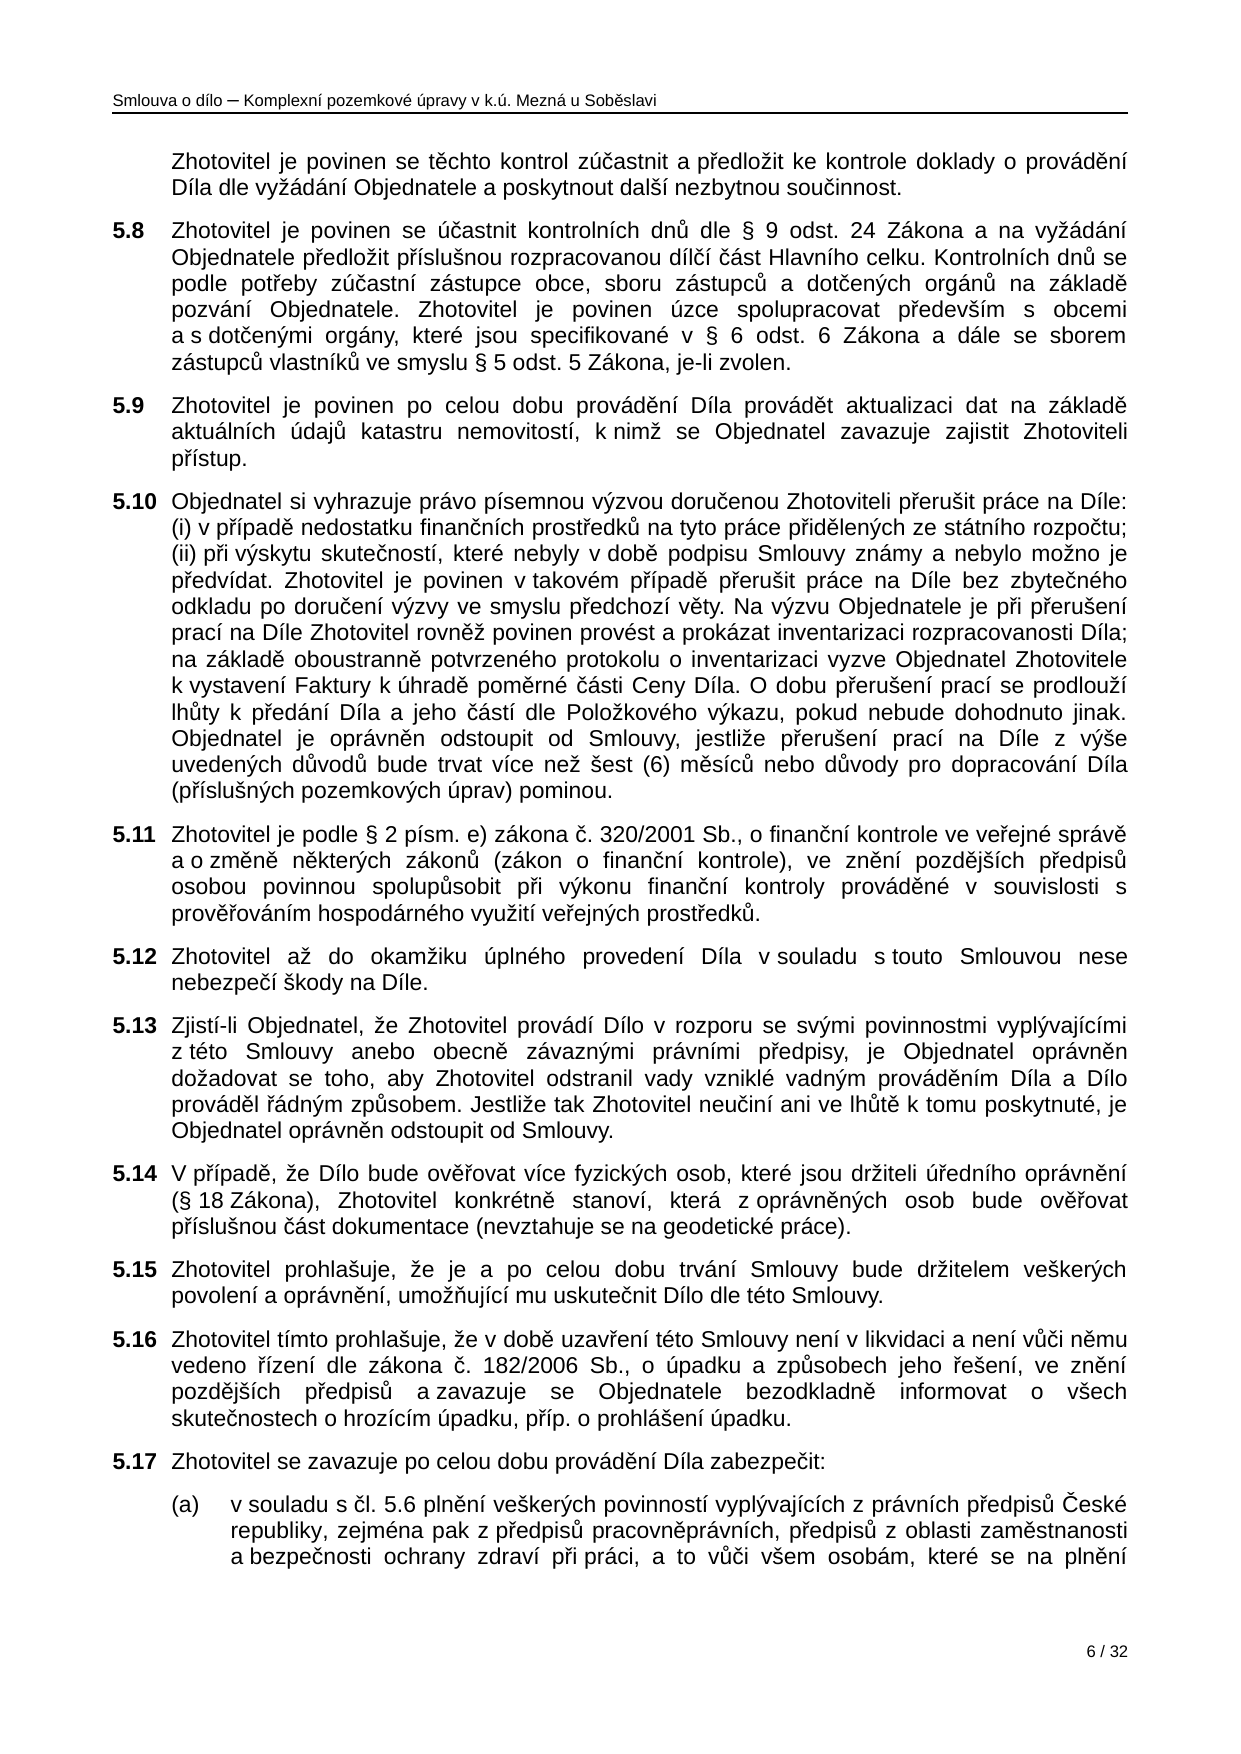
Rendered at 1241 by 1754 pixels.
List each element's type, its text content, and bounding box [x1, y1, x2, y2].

text Zhotovitel se zavazuje po celou dobu provádění Díla zabezpečit: [112, 1448, 1128, 1474]
text Zhotovitel tímto prohlašuje, že v době uzavření této Smlouvy není v likvidaci a není vůči němu vedeno řízení dle zákona č. 182/2006 Sb., o úpadku a způsobech jeho řešení, ve znění pozdějších předpisů a zavazuje se Objednatele bezodkladně informovat o všech skutečnostech o hrozícím úpadku, příp. o prohlášení úpadku. [112, 1326, 1128, 1431]
text Zhotovitel je podle § 2 písm. e) zákona č. 320/2001 Sb., o finanční kontrole ve veřejné správě a o změně některých zákonů (zákon o finanční kontrole), ve znění pozdějších předpisů osobou povinnou spolupůsobit při výkonu finanční kontroly prováděné v souvislosti s prověřováním hospodárného využití veřejných prostředků. [112, 821, 1128, 926]
text Zjistí-li Objednatel, že Zhotovitel provádí Dílo v rozporu se svými povinnostmi vyplývajícími z této Smlouvy anebo obecně závaznými právními předpisy, je Objednatel oprávněn dožadovat se toho, aby Zhotovitel odstranil vady vzniklé vadným prováděním Díla a Dílo prováděl řádným způsobem. Jestliže tak Zhotovitel neučiní ani ve lhůtě k tomu poskytnuté, je Objednatel oprávněn odstoupit od Smlouvy. [112, 1012, 1128, 1144]
text Objednatel si vyhrazuje právo písemnou výzvou doručenou Zhotoviteli přerušit práce na Díle: (i) v případě nedostatku finančních prostředků na tyto práce přidělených ze státního rozpočtu; (ii) při výskytu skutečností, které nebyly v době podpisu Smlouvy známy a nebylo možno je předvídat. Zhotovitel je povinen v takovém případě přerušit práce na Díle bez zbytečného odkladu po doručení výzvy ve smyslu předchozí věty. Na výzvu Objednatele je při přerušení prací na Díle Zhotovitel rovněž povinen provést a prokázat inventarizaci rozpracovanosti Díla; na základě oboustranně potvrzeného protokolu o inventarizaci vyzve Objednatel Zhotovitele k vystavení Faktury k úhradě poměrné části Ceny Díla. O dobu přerušení prací se prodlouží lhůty k předání Díla a jeho částí dle Položkového výkazu, pokud nebude dohodnuto jinak. Objednatel je oprávněn odstoupit od Smlouvy, jestliže přerušení prací na Díle z výše uvedených důvodů bude trvat více než šest (6) měsíců nebo důvody pro dopracování Díla (příslušných pozemkových úprav) pominou. [112, 488, 1128, 804]
text V případě, že Dílo bude ověřovat více fyzických osob, které jsou držiteli úředního oprávnění (§ 18 Zákona), Zhotovitel konkrétně stanoví, která z oprávněných osob bude ověřovat příslušnou část dokumentace (nevztahuje se na geodetické práce). [112, 1160, 1128, 1239]
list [171, 1491, 1128, 1570]
text Zhotovitel je povinen se účastnit kontrolních dnů dle § 9 odst. 24 Zákona a na vyžádání Objednatele předložit příslušnou rozpracovanou dílčí část Hlavního celku. Kontrolních dnů se podle potřeby zúčastní zástupce obce, sboru zástupců a dotčených orgánů na základě pozvání Objednatele. Zhotovitel je povinen úzce spolupracovat především s obcemi a s dotčenými orgány, které jsou specifikované v § 6 odst. 6 Zákona a dále se sborem zástupců vlastníků ve smyslu § 5 odst. 5 Zákona, je-li zvolen. [112, 217, 1128, 375]
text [112, 148, 1128, 200]
text Zhotovitel prohlašuje, že je a po celou dobu trvání Smlouvy bude držitelem veškerých povolení a oprávnění, umožňující mu uskutečnit Dílo dle této Smlouvy. [112, 1256, 1128, 1309]
text Zhotovitel je povinen po celou dobu provádění Díla provádět aktualizaci dat na základě aktuálních údajů katastru nemovitostí, k nimž se Objednatel zavazuje zajistit Zhotoviteli přístup. [112, 392, 1128, 471]
text Zhotovitel až do okamžiku úplného provedení Díla v souladu s touto Smlouvou nese nebezpečí škody na Díle. [112, 943, 1128, 995]
